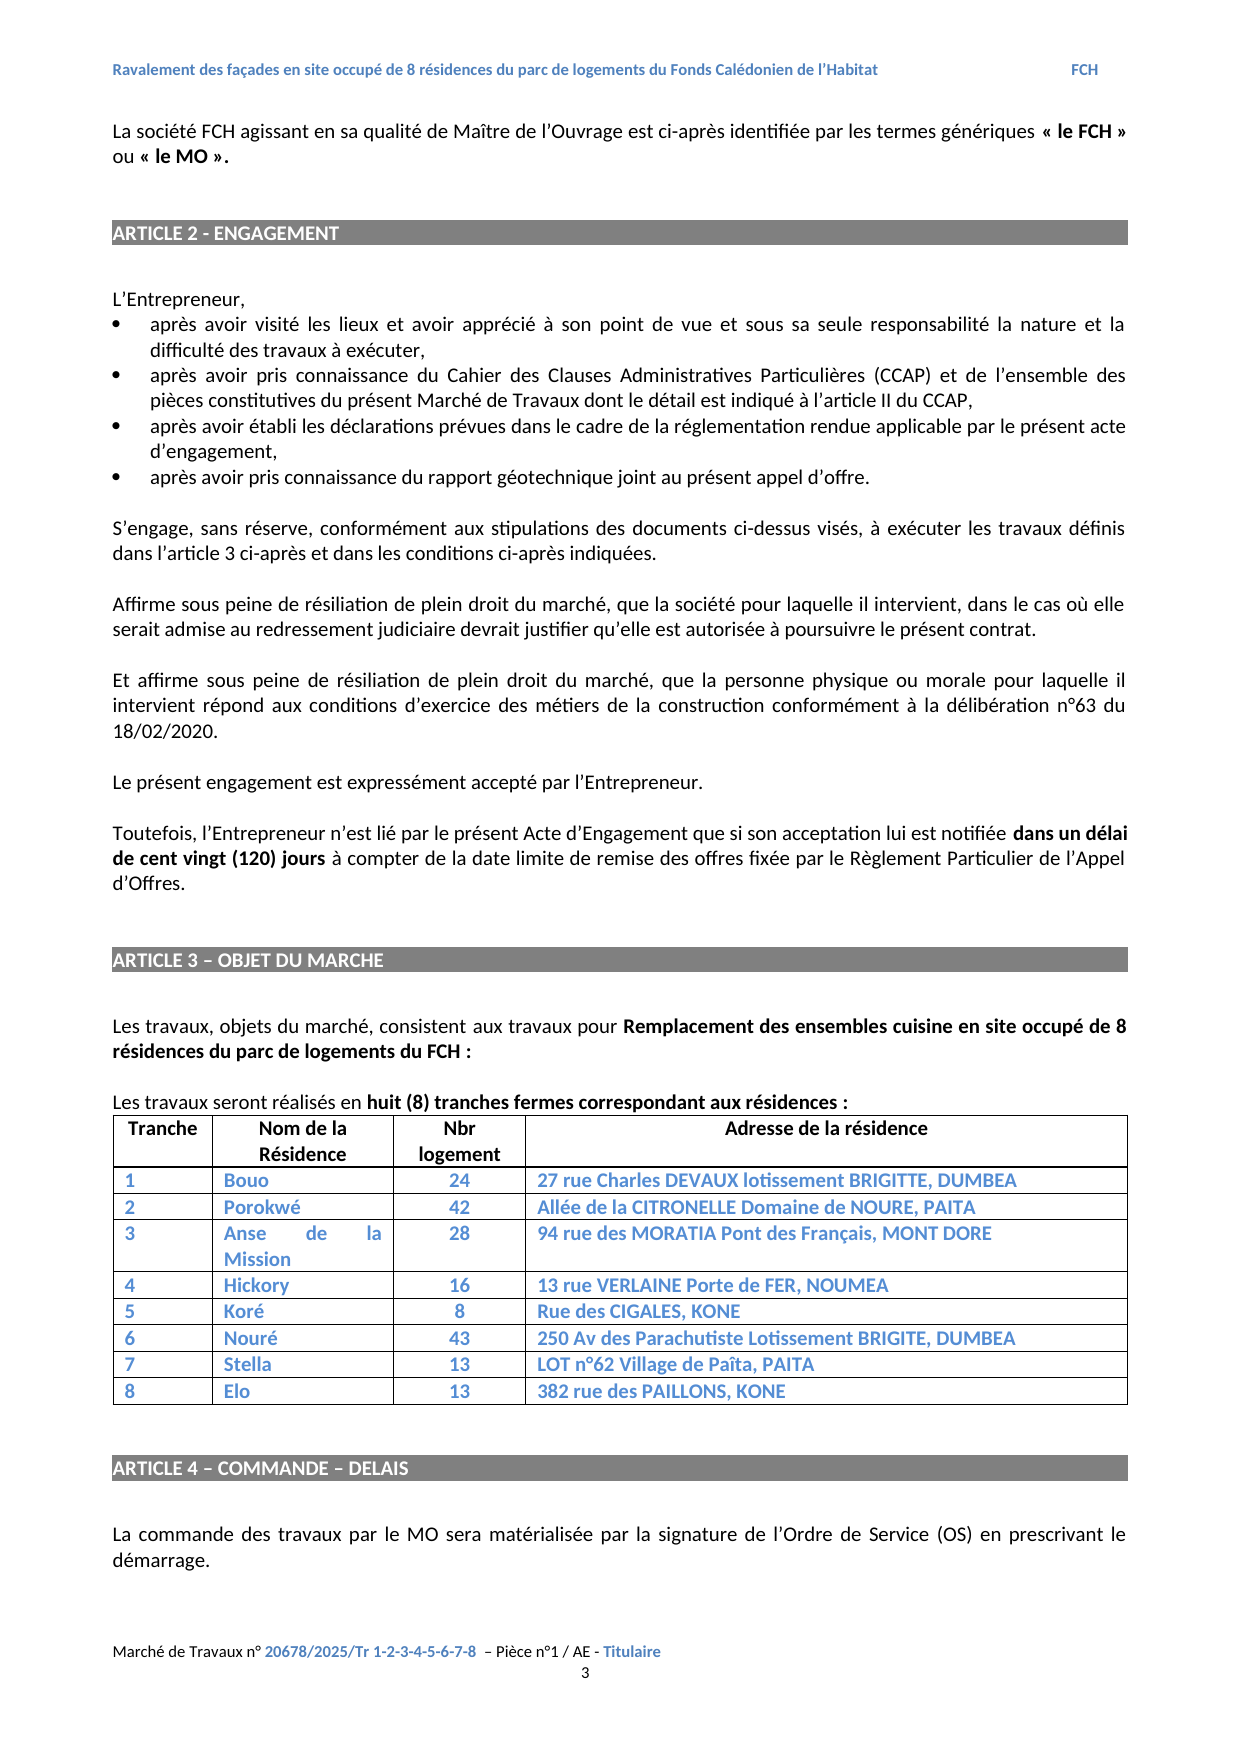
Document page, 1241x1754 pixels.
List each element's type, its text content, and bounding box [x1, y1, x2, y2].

text Les travaux seront réalisés en huit (8) tranches fermes correspondant aux résidences : [112, 1089, 1128, 1114]
table_cell Allée de la CITRONELLE Domaine de NOURE, PAITA [526, 1194, 1127, 1219]
table_cell Koré [213, 1299, 393, 1324]
table_header Nbr logement [394, 1116, 525, 1166]
table_cell 8 [114, 1378, 212, 1403]
text La société FCH agissant en sa qualité de Maître de l’Ouvrage est ci-après identifiée par les termes génériques « le FCH » ou « le MO ». [112, 118, 1128, 169]
text La commande des travaux par le MO sera matérialisée par la signature de l’Ordre de Service (OS) en prescrivant le démarrage. [112, 1522, 1128, 1572]
text L’Entrepreneur, [112, 286, 1128, 311]
table_cell Anse de la Mission [213, 1220, 393, 1271]
text Les travaux, objets du marché, consistent aux travaux pour Remplacement des ensembles cuisine en site occupé de 8 résidences du parc de logements du FCH : [112, 1013, 1128, 1064]
table_cell Nouré [213, 1325, 393, 1351]
text Le présent engagement est expressément accepté par l’Entrepreneur. [112, 769, 1128, 794]
table_cell Stella [213, 1352, 393, 1377]
table_cell 94 rue des MORATIA Pont des Français, MONT DORE [526, 1220, 1127, 1271]
table_cell 2 [114, 1194, 212, 1219]
table_cell 24 [394, 1168, 525, 1193]
table_cell 250 Av des Parachutiste Lotissement BRIGITE, DUMBEA [526, 1325, 1127, 1351]
table_cell LOT n°62 Village de Paîta, PAITA [526, 1352, 1127, 1377]
table_cell 16 [394, 1272, 525, 1298]
text ARTICLE 3 – OBJET DU MARCHE [112, 947, 1128, 972]
text ARTICLE 2 - ENGAGEMENT [112, 220, 1128, 245]
table_cell 13 [394, 1352, 525, 1377]
text ARTICLE 4 – COMMANDE – DELAIS [112, 1455, 1128, 1481]
table_header Adresse de la résidence [526, 1116, 1127, 1166]
list Et affirme sous peine de résiliation de plein droit du marché, que la personne physique ou morale pour laquelle il intervient répond aux conditions d’exercice des métiers de la construction conformément à la délibération n°63 du 18/02/2020. [112, 667, 1128, 743]
table_cell 27 rue Charles DEVAUX lotissement BRIGITTE, DUMBEA [526, 1168, 1127, 1193]
list après avoir pris connaissance du Cahier des Clauses Administratives Particulières (CCAP) et de l’ensemble des pièces constitutives du présent Marché de Travaux dont le détail est indiqué à l’article II du CCAP, [112, 362, 1128, 413]
text S’engage, sans réserve, conformément aux stipulations des documents ci-dessus visés, à exécuter les travaux définis dans l’article 3 ci-après et dans les conditions ci-après indiquées. [112, 515, 1128, 566]
table_cell 1 [114, 1168, 212, 1193]
table_cell Hickory [213, 1272, 393, 1298]
table_header Tranche [114, 1116, 212, 1166]
table_cell 3 [114, 1220, 212, 1271]
table_cell 6 [114, 1325, 212, 1351]
table_cell Elo [213, 1378, 393, 1403]
table_cell 13 [394, 1378, 525, 1403]
table_cell Porokwé [213, 1194, 393, 1219]
table_cell 42 [394, 1194, 525, 1219]
list après avoir établi les déclarations prévues dans le cadre de la réglementation rendue applicable par le présent acte d’engagement, [112, 413, 1128, 464]
table_cell 43 [394, 1325, 525, 1351]
table_cell 382 rue des PAILLONS, KONE [526, 1378, 1127, 1403]
table_cell Rue des CIGALES, KONE [526, 1299, 1127, 1324]
text Toutefois, l’Entrepreneur n’est lié par le présent Acte d’Engagement que si son acceptation lui est notifiée dans un délai de cent vingt (120) jours à compter de la date limite de remise des offres fixée par le Règlement Particulier de l’Appel d’Offres. [112, 820, 1128, 896]
table_cell Bouo [213, 1168, 393, 1193]
table_cell 4 [114, 1272, 212, 1298]
table_cell 7 [114, 1352, 212, 1377]
table_cell 5 [114, 1299, 212, 1324]
table_cell 8 [394, 1299, 525, 1324]
table_cell 28 [394, 1220, 525, 1271]
text Affirme sous peine de résiliation de plein droit du marché, que la société pour laquelle il intervient, dans le cas où elle serait admise au redressement judiciaire devrait justifier qu’elle est autorisée à poursuivre le présent contrat. [112, 591, 1128, 642]
table_cell 13 rue VERLAINE Porte de FER, NOUMEA [526, 1272, 1127, 1298]
list après avoir pris connaissance du rapport géotechnique joint au présent appel d’offre. [112, 464, 1128, 489]
table_header Nom de la Résidence [213, 1116, 393, 1166]
list après avoir visité les lieux et avoir apprécié à son point de vue et sous sa seule responsabilité la nature et la difficulté des travaux à exécuter, [112, 311, 1128, 362]
